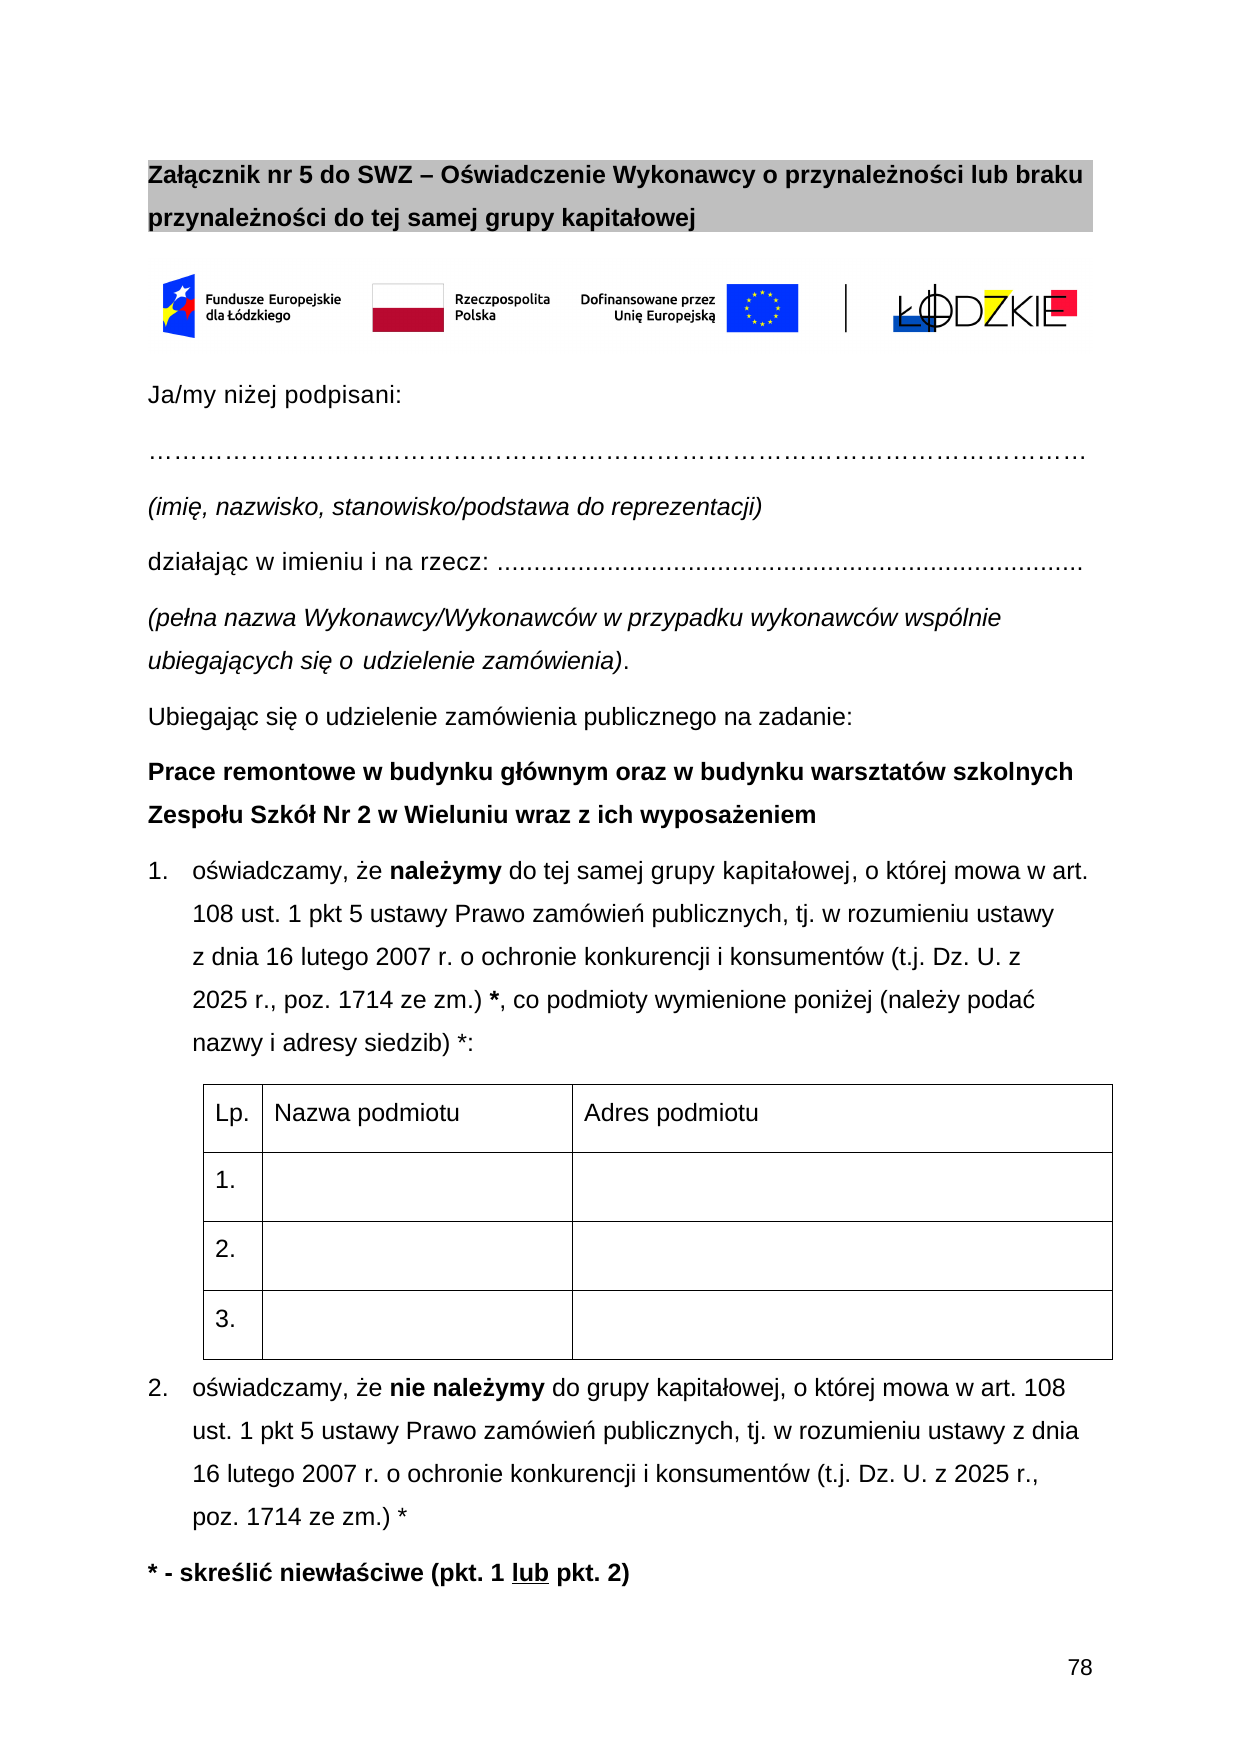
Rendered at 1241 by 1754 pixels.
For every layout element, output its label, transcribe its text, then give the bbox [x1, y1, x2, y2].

picture [147, 258, 1093, 354]
table_cell 3. [204, 1291, 262, 1359]
list oświadczamy, że należymy do tej samej grupy kapitałowej, o której mowa w art. 108 ust. 1 pkt 5 ustawy Prawo zamówień publicznych, tj. w rozumieniu ustawy z dnia 16 lutego 2007 r. o ochronie konkurencji i konsumentów (t.j. Dz. U. z 2025 r., poz. 1714 ze zm.) *, co podmioty wymienione poniżej (należy podać nazwy i adresy siedzib) *: [148, 856, 1093, 1057]
table_header Nazwa podmiotu [263, 1085, 572, 1152]
table_header Adres podmiotu [573, 1085, 1112, 1152]
subtitle Załącznik nr 5 do SWZ – Oświadczenie Wykonawcy o przynależności lub braku przynależności do tej samej grupy kapitałowej [148, 160, 1093, 232]
text Prace remontowe w budynku głównym oraz w budynku warsztatów szkolnych Zespołu Szkół Nr 2 w Wieluniu wraz z ich wyposażeniem [148, 757, 1093, 829]
table_header Lp. [204, 1085, 262, 1152]
text Ja/my niżej podpisani: [148, 380, 1093, 409]
text działając w imieniu i na rzecz: ................................................................................ [148, 547, 1093, 576]
text ………………………………………………………………………………………………… [148, 436, 1093, 464]
table_cell [263, 1153, 572, 1221]
table_cell [573, 1291, 1112, 1359]
table_cell [573, 1153, 1112, 1221]
text * - skreślić niewłaściwe (pkt. 1 lub pkt. 2) [148, 1558, 1093, 1586]
text Ubiegając się o udzielenie zamówienia publicznego na zadanie: [148, 701, 1093, 730]
table_cell [263, 1291, 572, 1359]
table_cell [573, 1222, 1112, 1290]
list oświadczamy, że nie należymy do grupy kapitałowej, o której mowa w art. 108 ust. 1 pkt 5 ustawy Prawo zamówień publicznych, tj. w rozumieniu ustawy z dnia 16 lutego 2007 r. o ochronie konkurencji i konsumentów (t.j. Dz. U. z 2025 r., poz. 1714 ze zm.) * [148, 1373, 1093, 1531]
table_cell 2. [204, 1222, 262, 1290]
table_cell 1. [204, 1153, 262, 1221]
text (pełna nazwa Wykonawcy/Wykonawców w przypadku wykonawców wspólnie ubiegających się o udzielenie zamówienia). [148, 603, 1093, 674]
text (imię, nazwisko, stanowisko/podstawa do reprezentacji) [148, 491, 1085, 520]
table_cell [263, 1222, 572, 1290]
